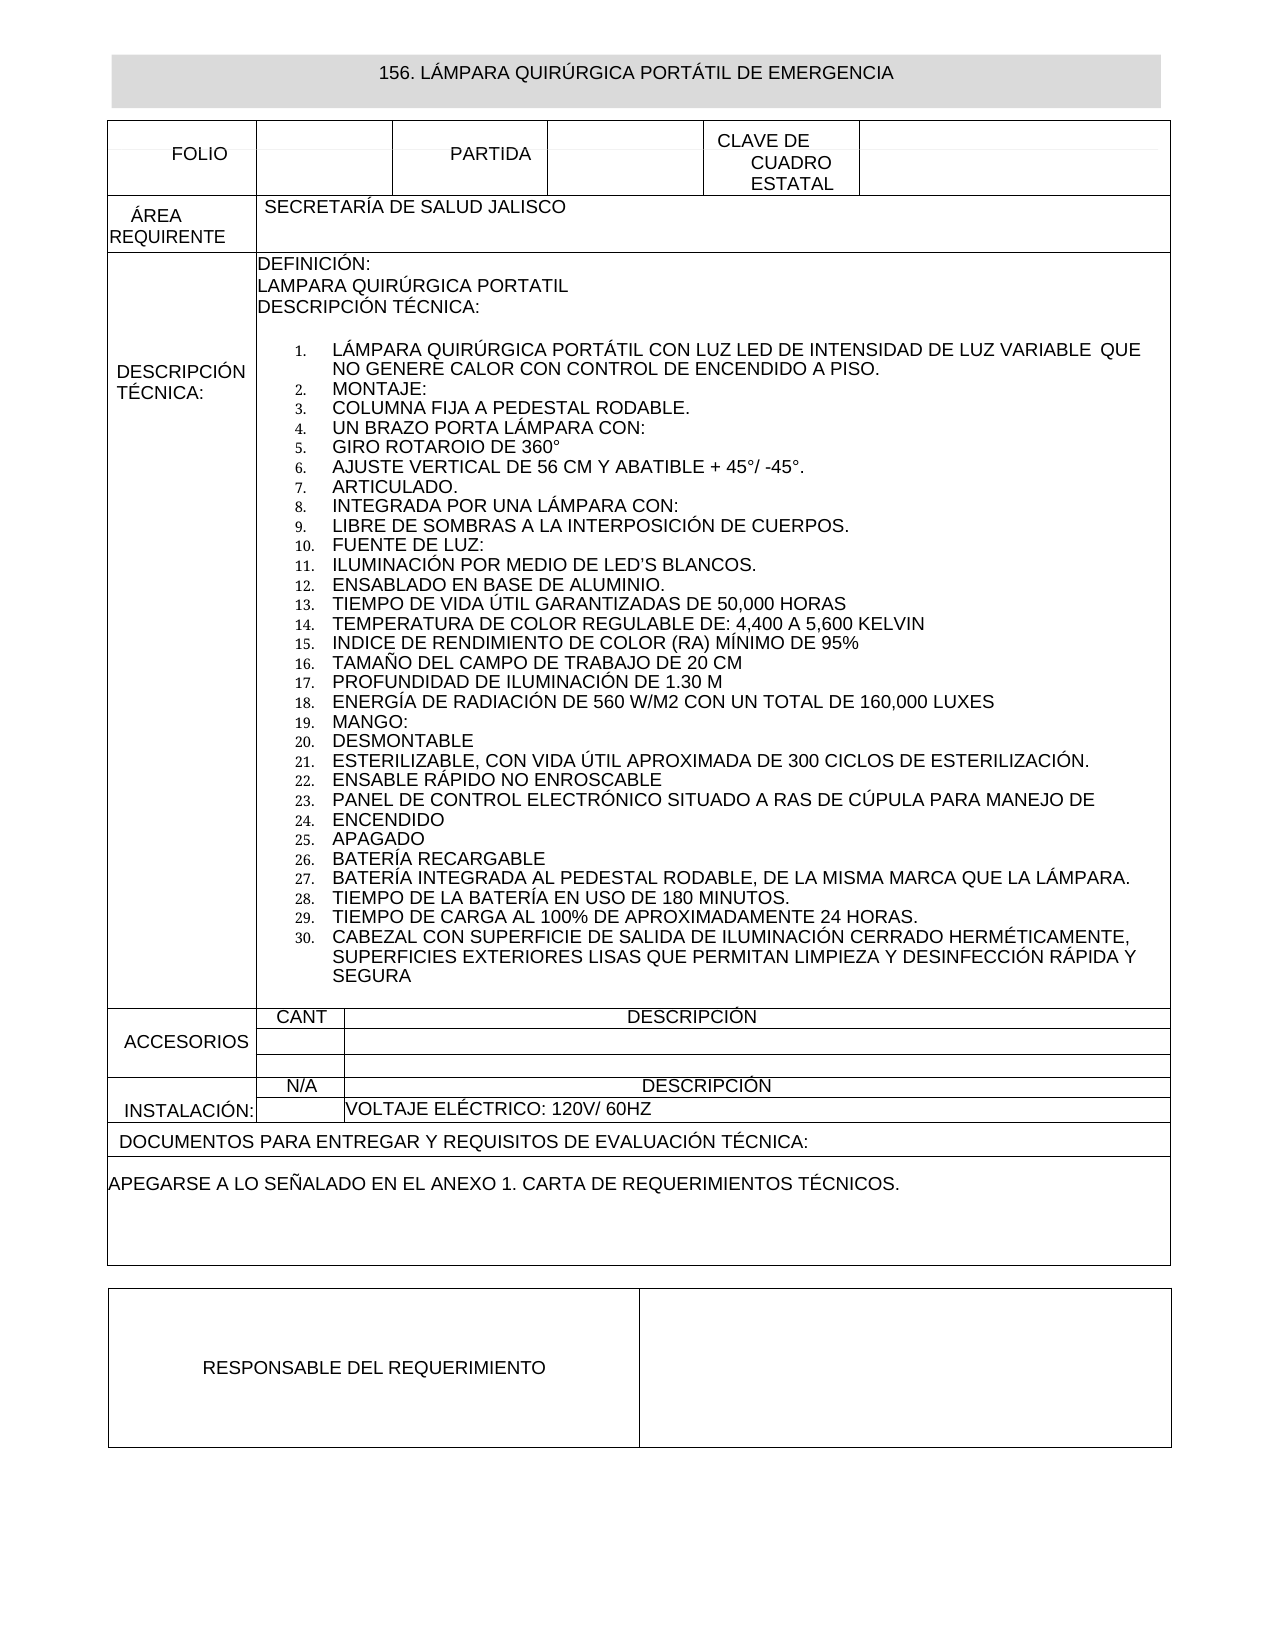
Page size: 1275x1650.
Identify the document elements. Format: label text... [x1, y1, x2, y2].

table_cell SECRETARÍA DE SALUD JALISCO [257, 196, 1170, 252]
table_cell INSTALACIÓN: [108, 1078, 256, 1122]
table_cell DOCUMENTOS PARA ENTREGAR Y REQUISITOS DE EVALUACIÓN TÉCNICA: [108, 1123, 1170, 1156]
table_header [548, 121, 703, 149]
table_header RESPONSABLE DEL REQUERIMIENTO [109, 1289, 639, 1447]
table_cell APEGARSE A LO SEÑALADO EN EL ANEXO 1. CARTA DE REQUERIMIENTOS TÉCNICOS. [108, 1157, 1170, 1265]
table_cell [345, 1029, 1170, 1054]
table_header CLAVE DE CUADRO ESTATAL [704, 150, 859, 195]
table_header CLAVE DE CUADRO ESTATAL [704, 121, 859, 149]
table_cell VOLTAJE ELÉCTRICO: 120V/ 60HZ [345, 1098, 1170, 1122]
table_cell DESCRIPCIÓN [345, 1009, 1170, 1028]
table_header [548, 150, 703, 195]
table_cell N/A [257, 1078, 344, 1097]
table_cell [345, 1055, 1170, 1077]
table_cell [257, 1098, 344, 1122]
table_header PARTIDA [393, 150, 547, 195]
table_cell DESCRIPCIÓN TÉCNICA: [108, 253, 256, 1008]
table_header PARTIDA [393, 121, 547, 149]
table_cell CANT [257, 1009, 344, 1028]
table_cell DESCRIPCIÓN [345, 1078, 1170, 1097]
table_header FOLIO [108, 150, 256, 195]
table_header FOLIO [108, 121, 256, 149]
table_header [860, 121, 1170, 195]
table_header [257, 121, 392, 149]
table_header [257, 150, 392, 195]
table_cell [257, 1029, 344, 1054]
table_header [640, 1289, 1171, 1447]
table_cell [257, 1055, 344, 1077]
table_cell ÁREA REQUIRENTE [108, 196, 256, 252]
table_cell ACCESORIOS [108, 1009, 256, 1077]
table_cell DEFINICIÓN: LAMPARA QUIRÚRGICA PORTATIL DESCRIPCIÓN TÉCNICA: LÁMPARA QUIRÚRGICA PORTÁTIL CON LUZ LED DE INTENSIDAD DE LUZ VARIABLE QUE NO GENERE CALOR CON CONTROL DE ENCENDIDO A PISO. MONTAJE: COLUMNA FIJA A PEDESTAL RODABLE. UN BRAZO PORTA LÁMPARA CON: GIRO ROTAROIO DE 360° AJUSTE VERTICAL DE 56 CM Y ABATIBLE + 45°/ -45°. ARTICULADO. INTEGRADA POR UNA LÁMPARA CON: LIBRE DE SOMBRAS A LA INTERPOSICIÓN DE CUERPOS. FUENTE DE LUZ: ILUMINACIÓN POR MEDIO DE LED’S BLANCOS. ENSABLADO EN BASE DE ALUMINIO. TIEMPO DE VIDA ÚTIL GARANTIZADAS DE 50,000 HORAS TEMPERATURA DE COLOR REGULABLE DE: 4,400 A 5,600 KELVIN INDICE DE RENDIMIENTO DE COLOR (RA) MÍNIMO DE 95% TAMAÑO DEL CAMPO DE TRABAJO DE 20 CM PROFUNDIDAD DE ILUMINACIÓN DE 1.30 M ENERGÍA DE RADIACIÓN DE 560 W/M2 CON UN TOTAL DE 160,000 LUXES MANGO: DESMONTABLE ESTERILIZABLE, CON VIDA ÚTIL APROXIMADA DE 300 CICLOS DE ESTERILIZACIÓN. ENSABLE RÁPIDO NO ENROSCABLE PANEL DE CONTROL ELECTRÓNICO SITUADO A RAS DE CÚPULA PARA MANEJO DE ENCENDIDO APAGADO BATERÍA RECARGABLE BATERÍA INTEGRADA AL PEDESTAL RODABLE, DE LA MISMA MARCA QUE LA LÁMPARA. TIEMPO DE LA BATERÍA EN USO DE 180 MINUTOS. TIEMPO DE CARGA AL 100% DE APROXIMADAMENTE 24 HORAS. CABEZAL CON SUPERFICIE DE SALIDA DE ILUMINACIÓN CERRADO HERMÉTICAMENTE, SUPERFICIES EXTERIORES LISAS QUE PERMITAN LIMPIEZA Y DESINFECCIÓN RÁPIDA Y SEGURA [257, 253, 1170, 1008]
